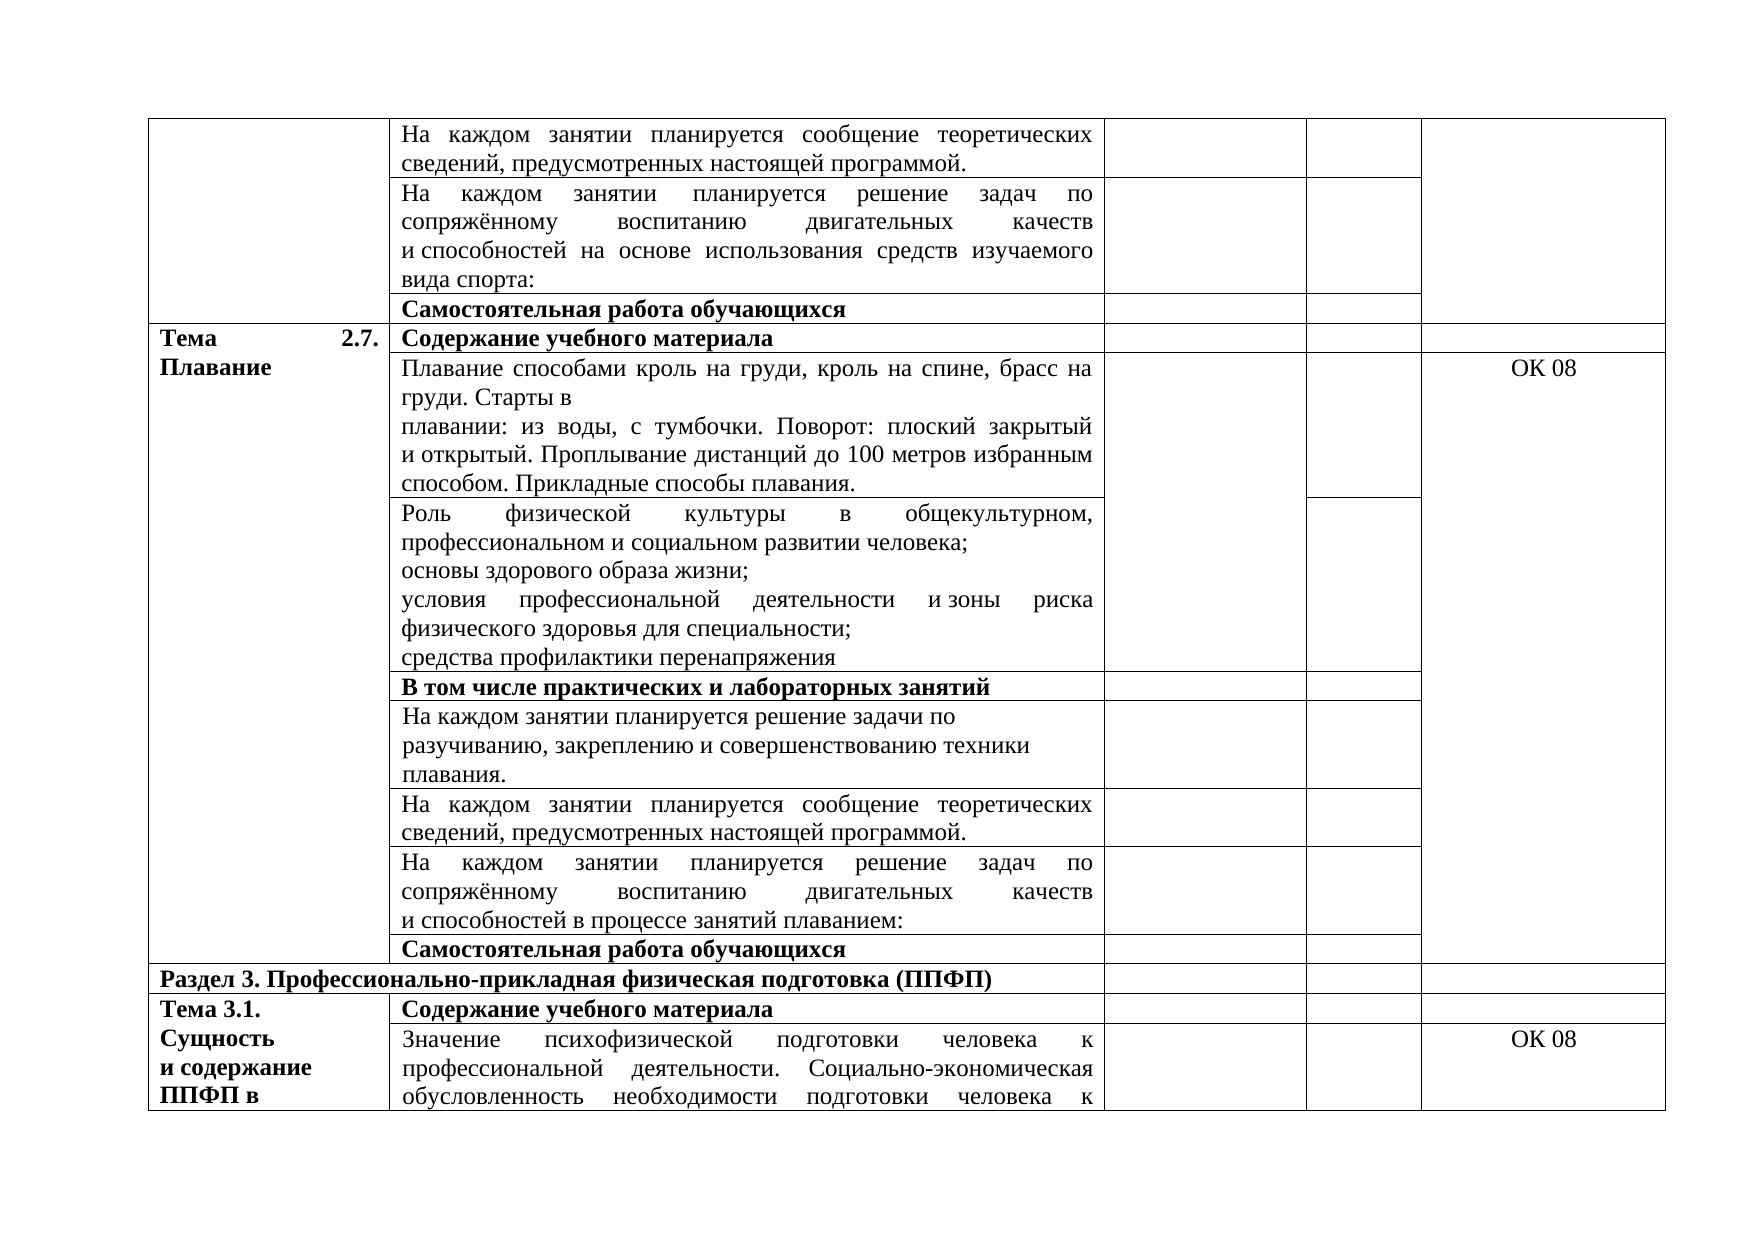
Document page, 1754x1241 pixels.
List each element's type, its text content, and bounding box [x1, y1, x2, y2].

table_cell [1307, 847, 1421, 933]
table_cell Тема 3.1. Сущность и содержание ППФП в достижении высоких профессиональных результатов [149, 994, 389, 1110]
table_cell [1422, 994, 1665, 1023]
table_cell [1307, 178, 1421, 293]
table_cell [1307, 294, 1421, 322]
table_cell На каждом занятии планируется решение задачи по разучиванию, закреплению и совершенствованию техники плавания. [390, 701, 1104, 788]
table_cell На каждом занятии планируется решение задач по сопряжённому воспитанию двигательных качеств и способностей на основе использования средств изучаемого вида спорта: [390, 178, 1104, 293]
table_cell [1307, 498, 1421, 671]
table_cell На каждом занятии планируется решение задач по сопряжённому воспитанию двигательных качеств и способностей в процессе занятий плаванием: [390, 847, 1104, 933]
table_cell ОК 08 [1422, 1024, 1665, 1110]
table_cell Самостоятельная работа обучающихся [390, 935, 1104, 963]
table_cell [1105, 847, 1306, 933]
table_cell [1307, 935, 1421, 963]
table_cell [1105, 789, 1306, 846]
table_cell [1307, 353, 1421, 497]
table_cell [1422, 964, 1665, 993]
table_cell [390, 1024, 1104, 1110]
table_cell [1105, 964, 1306, 993]
table_cell Роль физической культуры в общекультурном, профессиональном и социальном развитии человека; основы здорового образа жизни; условия профессиональной деятельности и зоны риска физического здоровья для специальности; средства профилактики перенапряжения [390, 498, 1104, 671]
table_cell ОК 08 [1422, 353, 1665, 963]
table_cell [1105, 994, 1306, 1023]
table_cell Содержание учебного материала [390, 994, 1104, 1023]
table_cell [1105, 935, 1306, 963]
table_cell [1105, 324, 1306, 352]
table_cell [1307, 964, 1421, 993]
table_cell [1307, 324, 1421, 352]
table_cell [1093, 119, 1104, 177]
table_cell [1105, 672, 1306, 700]
table_cell В том числе практических и лабораторных занятий [390, 672, 1104, 700]
table_cell Раздел 3. Профессионально-прикладная физическая подготовка (ППФП) [149, 964, 1104, 993]
table_cell Содержание учебного материала [390, 324, 1104, 352]
table_cell [1105, 119, 1306, 177]
table_cell [1105, 178, 1306, 293]
table_cell [1307, 672, 1421, 700]
table_cell [1105, 353, 1306, 671]
table_cell [1307, 119, 1421, 177]
table_cell [1307, 994, 1421, 1023]
table_cell [1105, 701, 1306, 788]
table_cell Плавание способами кроль на груди, кроль на спине, брасс на груди. Старты в плавании: из воды, с тумбочки. Поворот: плоский закрытый и открытый. Проплывание дистанций до 100 метров избранным способом. Прикладные способы плавания. [390, 353, 1104, 497]
table_cell [1307, 789, 1421, 846]
table_cell [1105, 1024, 1306, 1110]
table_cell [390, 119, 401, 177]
table_cell [1307, 1024, 1421, 1110]
table_cell [1422, 324, 1665, 352]
table_cell [1105, 294, 1306, 322]
table_cell Самостоятельная работа обучающихся [390, 294, 1104, 322]
table_cell Тема 2.7. Плавание [149, 324, 389, 963]
table_cell [1307, 701, 1421, 788]
table_cell На каждом занятии планируется сообщение теоретических сведений, предусмотренных настоящей программой. [390, 789, 1104, 846]
